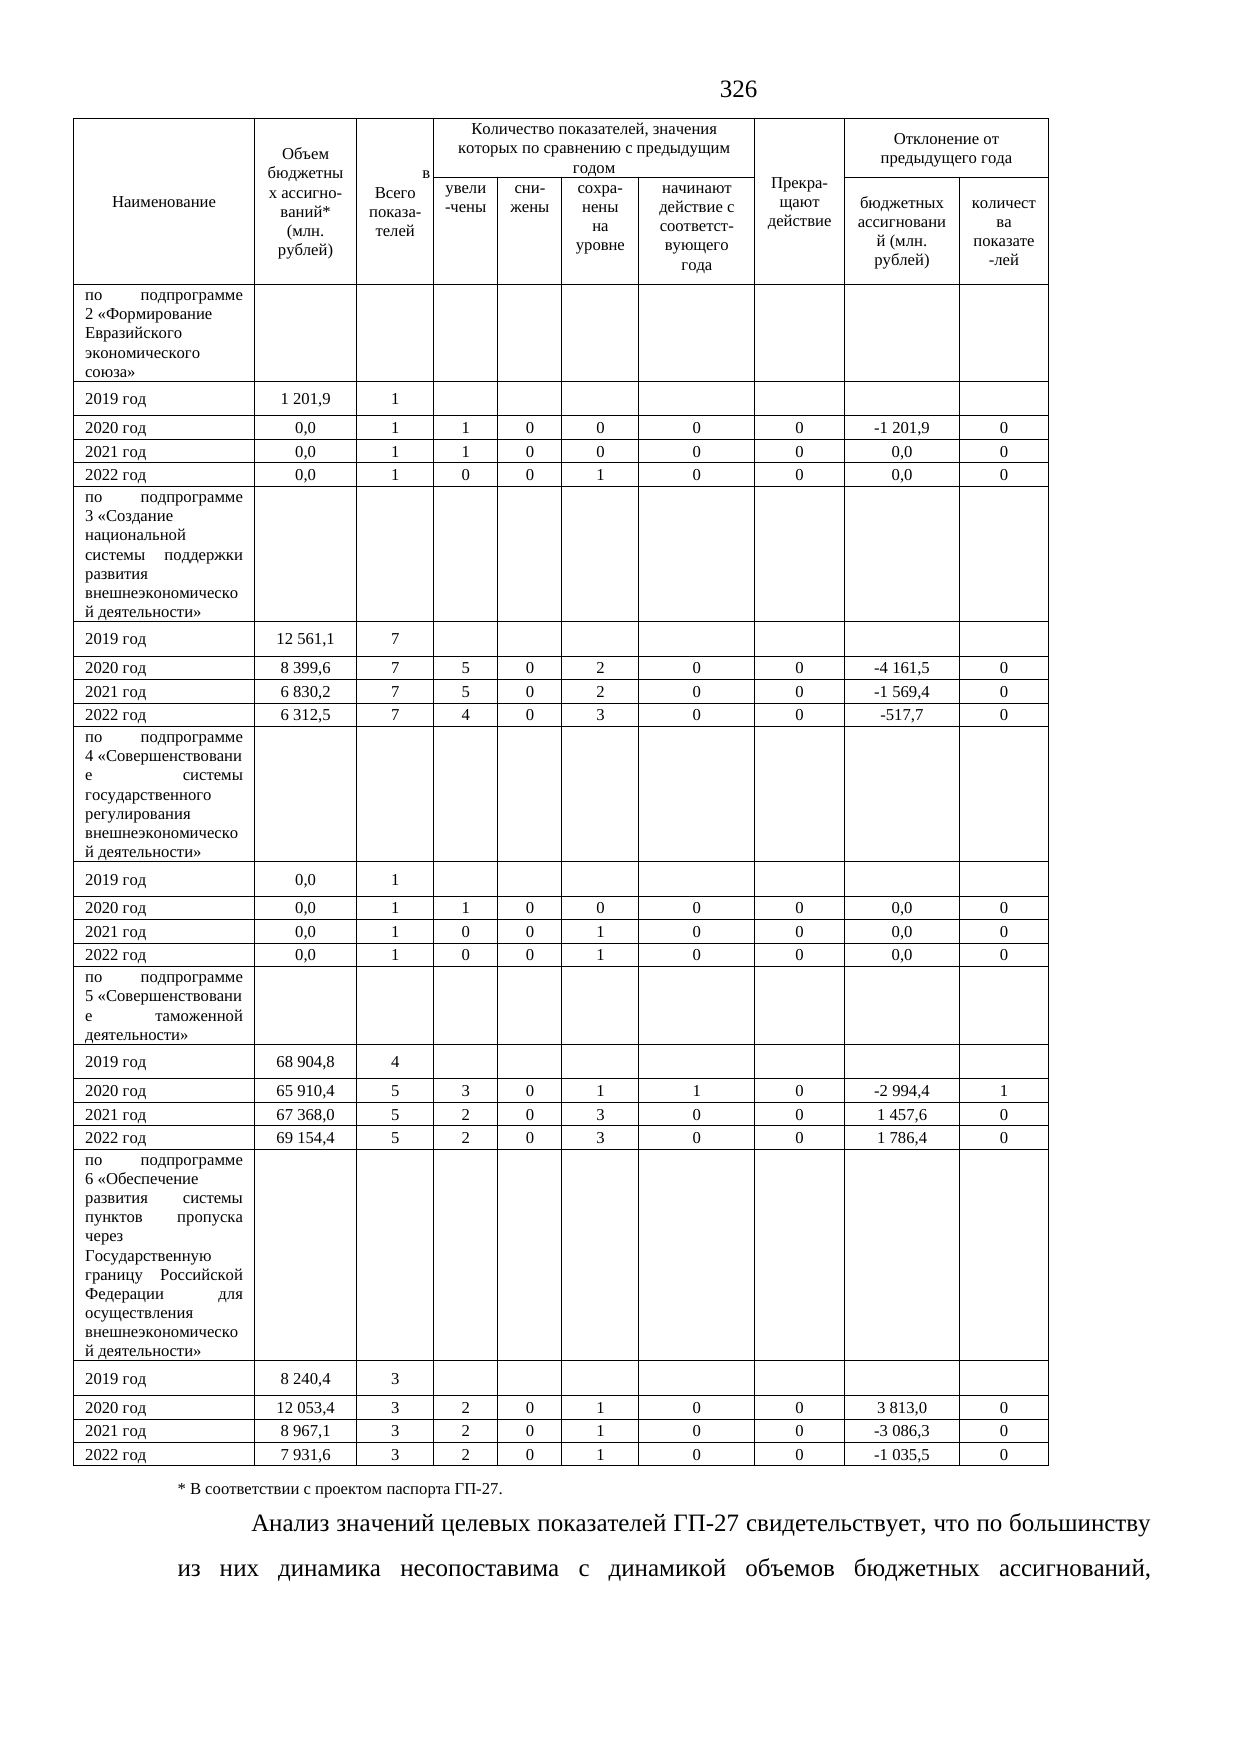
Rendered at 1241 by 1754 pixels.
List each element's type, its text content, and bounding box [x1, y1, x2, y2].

table_cell 7 [357, 622, 433, 656]
table_cell 2022 год [74, 1443, 254, 1465]
table_cell [960, 862, 1048, 896]
table_cell [498, 487, 561, 621]
table_cell [498, 382, 561, 415]
table_cell 2022 год [74, 1126, 254, 1148]
table_cell -1 035,5 [845, 1443, 959, 1465]
table_cell 0,0 [255, 897, 356, 919]
table_cell 1 [357, 463, 433, 486]
table_cell 68 904,8 [255, 1045, 356, 1078]
table_cell 0,0 [845, 897, 959, 919]
table_cell 4 [357, 1045, 433, 1078]
table_cell [255, 487, 356, 621]
table_cell 0 [960, 1126, 1048, 1148]
table_cell 0 [639, 1420, 754, 1442]
table_cell [357, 487, 433, 621]
table_cell по подпрограмме 4 «Совершенствование системы государственного регулирования внешнеэкономической деятельности» [74, 727, 254, 861]
table_cell 2 [434, 1420, 497, 1442]
table_cell 2019 год [74, 862, 254, 896]
table_cell [357, 967, 433, 1044]
table_cell [562, 1045, 638, 1078]
table_cell 12 053,4 [255, 1396, 356, 1418]
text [177, 1508, 1152, 1582]
table_cell [562, 382, 638, 415]
table_cell 1 [357, 862, 433, 896]
table_header Объем бюджетных ассигно-ваний* (млн. рублей) [255, 119, 356, 284]
table_cell [639, 1045, 754, 1078]
table_cell [434, 727, 497, 861]
table_cell 0 [639, 704, 754, 726]
table_cell 3 [562, 704, 638, 726]
table_cell 0 [755, 1103, 844, 1125]
table_cell 0,0 [845, 920, 959, 942]
table_cell [845, 1045, 959, 1078]
table_cell 0 [639, 897, 754, 919]
table_cell 1 201,9 [255, 382, 356, 415]
table_cell 0 [960, 440, 1048, 462]
table_cell [960, 622, 1048, 656]
table_cell [845, 1150, 959, 1360]
table_cell 1 [434, 897, 497, 919]
table_cell 2019 год [74, 1045, 254, 1078]
table_cell [498, 967, 561, 1044]
table_cell 1 [562, 1396, 638, 1418]
table_cell 0 [498, 440, 561, 462]
table_cell -2 994,4 [845, 1079, 959, 1102]
table_cell 6 312,5 [255, 704, 356, 726]
table_cell [498, 622, 561, 656]
table_cell 0 [960, 416, 1048, 439]
table_cell -4 161,5 [845, 657, 959, 679]
table_cell сни-жены [498, 178, 561, 284]
table_cell [255, 285, 356, 381]
table_cell [845, 285, 959, 381]
table_cell [755, 1150, 844, 1360]
table_cell 2021 год [74, 920, 254, 942]
table_cell 0 [755, 944, 844, 966]
table_cell -3 086,3 [845, 1420, 959, 1442]
table_cell 0 [960, 680, 1048, 702]
table_cell 1 [357, 440, 433, 462]
table_cell 1 457,6 [845, 1103, 959, 1125]
table_cell 0 [755, 704, 844, 726]
table_cell [960, 285, 1048, 381]
table_cell 2 [434, 1126, 497, 1148]
table_cell [845, 382, 959, 415]
table_cell 0 [755, 416, 844, 439]
table_cell 3 [357, 1443, 433, 1465]
table_cell 6 830,2 [255, 680, 356, 702]
table_cell 0 [498, 463, 561, 486]
table_cell 0 [755, 897, 844, 919]
table_cell [639, 382, 754, 415]
table_cell 2020 год [74, 657, 254, 679]
table_cell [639, 727, 754, 861]
table_cell 7 931,6 [255, 1443, 356, 1465]
table_cell 0 [498, 1126, 561, 1148]
table_cell 0 [639, 463, 754, 486]
table_cell [755, 862, 844, 896]
table_cell [639, 487, 754, 621]
table_cell [755, 622, 844, 656]
table_cell по подпрограмме 5 «Совершенствование таможенной деятельности» [74, 967, 254, 1044]
table_cell 7 [357, 704, 433, 726]
table_cell 2021 год [74, 1103, 254, 1125]
table_cell 0 [562, 897, 638, 919]
table_cell 3 [357, 1396, 433, 1418]
table_cell 0 [434, 920, 497, 942]
table_cell [845, 622, 959, 656]
table_cell 0 [755, 657, 844, 679]
table_cell [755, 382, 844, 415]
table_cell [639, 862, 754, 896]
table_cell 2022 год [74, 704, 254, 726]
table_cell начинают действие с соответст-вующего года [639, 178, 754, 284]
table_cell [498, 285, 561, 381]
table_cell 0,0 [845, 440, 959, 462]
table_cell 0 [755, 1420, 844, 1442]
table_cell 0 [498, 1420, 561, 1442]
table_cell 8 240,4 [255, 1361, 356, 1395]
table_cell [434, 285, 497, 381]
table_cell [960, 727, 1048, 861]
table_cell 2021 год [74, 680, 254, 702]
table_cell [639, 967, 754, 1044]
table_cell 2 [562, 657, 638, 679]
table_cell 0 [960, 1396, 1048, 1418]
table_cell 0,0 [255, 862, 356, 896]
table_cell 0 [639, 1443, 754, 1465]
table_header Количество показателей, значения которых по сравнению с предыдущим годом [434, 119, 754, 177]
table_cell [960, 487, 1048, 621]
table_cell 0 [960, 463, 1048, 486]
table_cell [434, 1361, 497, 1395]
table_cell 0 [960, 657, 1048, 679]
table_cell [562, 487, 638, 621]
table_cell 0 [434, 944, 497, 966]
table_cell 2 [434, 1443, 497, 1465]
table_cell 0,0 [255, 944, 356, 966]
table_cell [498, 1045, 561, 1078]
table_cell 5 [357, 1079, 433, 1102]
table_cell 2019 год [74, 1361, 254, 1395]
table_cell 2 [434, 1103, 497, 1125]
table_cell 1 [960, 1079, 1048, 1102]
table_cell 0 [498, 657, 561, 679]
table_cell 1 [357, 944, 433, 966]
table_cell [498, 862, 561, 896]
table_cell 2020 год [74, 897, 254, 919]
table_cell [255, 967, 356, 1044]
table_cell [845, 967, 959, 1044]
table_cell 5 [357, 1126, 433, 1148]
table_cell 0 [498, 1079, 561, 1102]
table_header Наименование [74, 119, 254, 284]
table_cell [755, 1045, 844, 1078]
text * В соответствии с проектом паспорта ГП-27. [177, 1479, 1152, 1498]
table_cell [755, 1361, 844, 1395]
table_cell 1 [434, 440, 497, 462]
table_cell 0 [562, 440, 638, 462]
table_cell [562, 622, 638, 656]
table_header Отклонение от предыдущего года [845, 119, 1048, 177]
table_cell количества показате-лей [960, 178, 1048, 284]
table_cell 0,0 [255, 440, 356, 462]
table_cell 7 [357, 680, 433, 702]
table_cell 1 [357, 897, 433, 919]
table_cell [498, 1361, 561, 1395]
table_cell [498, 727, 561, 861]
table_cell 0 [498, 944, 561, 966]
table_header вВсего показа-телей [357, 119, 433, 284]
table_cell [434, 967, 497, 1044]
table_cell 0 [639, 944, 754, 966]
table_cell [960, 967, 1048, 1044]
table_cell 0 [639, 1126, 754, 1148]
table_cell 0 [498, 1103, 561, 1125]
table_cell [845, 487, 959, 621]
table_cell 0 [755, 463, 844, 486]
table_cell [357, 727, 433, 861]
table_cell 0 [755, 1443, 844, 1465]
table_cell [639, 1361, 754, 1395]
table_cell 0 [498, 1396, 561, 1418]
table_cell 2019 год [74, 622, 254, 656]
table_cell [357, 1150, 433, 1360]
table_cell 0 [960, 920, 1048, 942]
table_cell 0 [639, 657, 754, 679]
table_cell 2020 год [74, 416, 254, 439]
table_cell 1 [639, 1079, 754, 1102]
table_cell [562, 1361, 638, 1395]
table_cell 0,0 [255, 920, 356, 942]
table_cell [639, 622, 754, 656]
table_cell 2022 год [74, 463, 254, 486]
table_cell [639, 1150, 754, 1360]
table_cell [960, 382, 1048, 415]
table_cell 2021 год [74, 1420, 254, 1442]
table_cell 0 [639, 680, 754, 702]
table_cell 0,0 [255, 416, 356, 439]
table_cell 1 [562, 463, 638, 486]
table_cell 3 [434, 1079, 497, 1102]
table_cell [434, 862, 497, 896]
table_cell [434, 382, 497, 415]
table_cell 2 [562, 680, 638, 702]
table_cell 8 967,1 [255, 1420, 356, 1442]
table_header Прекра-щают действие [755, 119, 844, 284]
table_cell 0 [755, 1126, 844, 1148]
table_cell 3 [357, 1361, 433, 1395]
table_cell 0,0 [845, 463, 959, 486]
table_cell 0,0 [255, 463, 356, 486]
table_cell по подпрограмме 6 «Обеспечение развития системы пунктов пропуска через Государственную границу Российской Федерации для осуществления внешнеэкономической деятельности» [74, 1150, 254, 1360]
table_cell 67 368,0 [255, 1103, 356, 1125]
table_cell 1 [357, 382, 433, 415]
table_cell 0 [960, 1103, 1048, 1125]
table_cell [255, 727, 356, 861]
table_cell 12 561,1 [255, 622, 356, 656]
table_cell [845, 727, 959, 861]
table_cell 69 154,4 [255, 1126, 356, 1148]
table_cell 0 [562, 416, 638, 439]
table_cell 0 [960, 704, 1048, 726]
table_cell 0 [498, 897, 561, 919]
table_cell [562, 862, 638, 896]
table_cell 4 [434, 704, 497, 726]
table_cell 2021 год [74, 440, 254, 462]
table_cell [755, 487, 844, 621]
table_cell бюджетных ассигнований (млн. рублей) [845, 178, 959, 284]
table_cell 5 [357, 1103, 433, 1125]
table_cell [498, 1150, 561, 1360]
table_cell 2022 год [74, 944, 254, 966]
table_cell 3 [357, 1420, 433, 1442]
table_cell 2019 год [74, 382, 254, 415]
table_cell 65 910,4 [255, 1079, 356, 1102]
table_cell 3 813,0 [845, 1396, 959, 1418]
table_cell 0 [755, 680, 844, 702]
table_cell 1 [357, 416, 433, 439]
table_cell -517,7 [845, 704, 959, 726]
table_cell 2 [434, 1396, 497, 1418]
table_cell 1 [562, 1420, 638, 1442]
table_cell 0 [755, 1396, 844, 1418]
table_cell 0 [755, 440, 844, 462]
table_cell [562, 727, 638, 861]
table_cell -1 569,4 [845, 680, 959, 702]
table_cell [434, 1150, 497, 1360]
table_cell 7 [357, 657, 433, 679]
table_cell [434, 487, 497, 621]
table_cell 0 [498, 416, 561, 439]
table_cell [434, 622, 497, 656]
table_cell 8 399,6 [255, 657, 356, 679]
table_cell 0 [498, 704, 561, 726]
table_cell [562, 967, 638, 1044]
table_cell [255, 1150, 356, 1360]
table_cell -1 201,9 [845, 416, 959, 439]
table_cell [755, 727, 844, 861]
table_cell 0 [960, 944, 1048, 966]
table_cell 0 [639, 920, 754, 942]
table_cell [639, 285, 754, 381]
table_cell 1 [357, 920, 433, 942]
table_cell 0 [498, 1443, 561, 1465]
table_cell 0 [639, 440, 754, 462]
table_cell [755, 285, 844, 381]
table_cell сохра-нены на уровне [562, 178, 638, 284]
table_cell [845, 862, 959, 896]
table_cell 1 [434, 416, 497, 439]
table_cell по подпрограмме 3 «Создание национальной системы поддержки развития внешнеэкономической деятельности» [74, 487, 254, 621]
table_cell 5 [434, 680, 497, 702]
table_cell 1 [562, 944, 638, 966]
table_cell 0 [498, 680, 561, 702]
table_cell 0 [498, 920, 561, 942]
table_cell 2020 год [74, 1396, 254, 1418]
table_cell по подпрограмме 2 «Формирование Евразийского экономического союза» [74, 285, 254, 381]
table_cell 0 [639, 1103, 754, 1125]
table_cell 1 [562, 1443, 638, 1465]
table_cell 5 [434, 657, 497, 679]
table_cell 0 [434, 463, 497, 486]
table_cell 0,0 [845, 944, 959, 966]
table_cell [755, 967, 844, 1044]
table_cell [357, 285, 433, 381]
table_cell [434, 1045, 497, 1078]
table_cell [960, 1361, 1048, 1395]
table_cell [562, 285, 638, 381]
table_cell [845, 1361, 959, 1395]
table_cell 1 [562, 920, 638, 942]
table_cell 2020 год [74, 1079, 254, 1102]
table_cell 0 [755, 1079, 844, 1102]
table_cell 1 [562, 1079, 638, 1102]
table_cell 3 [562, 1103, 638, 1125]
table_cell 0 [639, 1396, 754, 1418]
table_cell увели-чены [434, 178, 497, 284]
table_cell 0 [639, 416, 754, 439]
table_cell 0 [755, 920, 844, 942]
table_cell 0 [960, 1420, 1048, 1442]
table_cell 1 786,4 [845, 1126, 959, 1148]
table_cell 0 [960, 897, 1048, 919]
table_cell 3 [562, 1126, 638, 1148]
table_cell [562, 1150, 638, 1360]
table_cell [960, 1045, 1048, 1078]
table_cell [960, 1150, 1048, 1360]
table_cell 0 [960, 1443, 1048, 1465]
